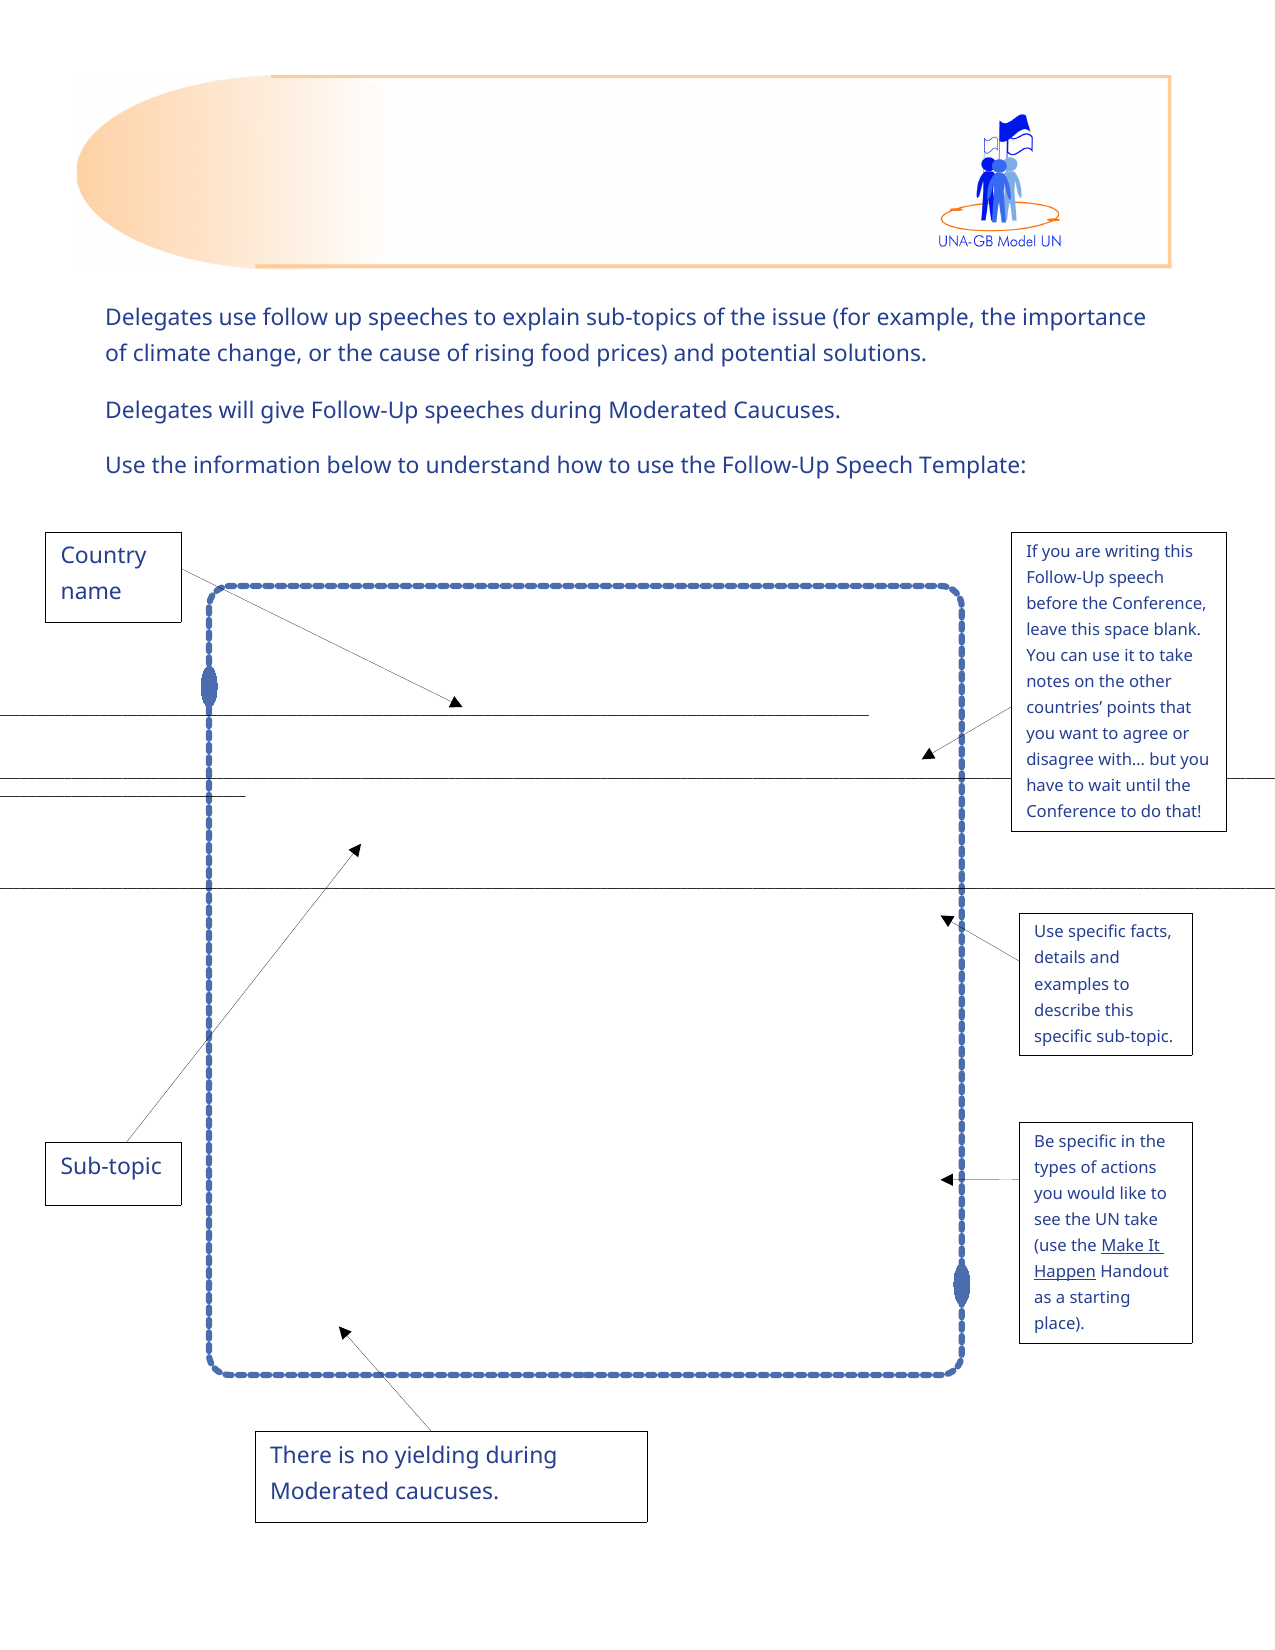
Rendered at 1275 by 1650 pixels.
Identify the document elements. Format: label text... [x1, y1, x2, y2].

picture [76, 75, 1172, 270]
text Delegates use follow up speeches to explain sub-topics of the issue (for example, the importance of climate change, or the cause of rising food prices) and potential solutions. [105, 301, 1170, 368]
text Use the information below to understand how to use the Follow-Up Speech Template: [105, 449, 1170, 480]
text Delegates will give Follow-Up speeches during Moderated Caucuses. [105, 394, 1170, 425]
